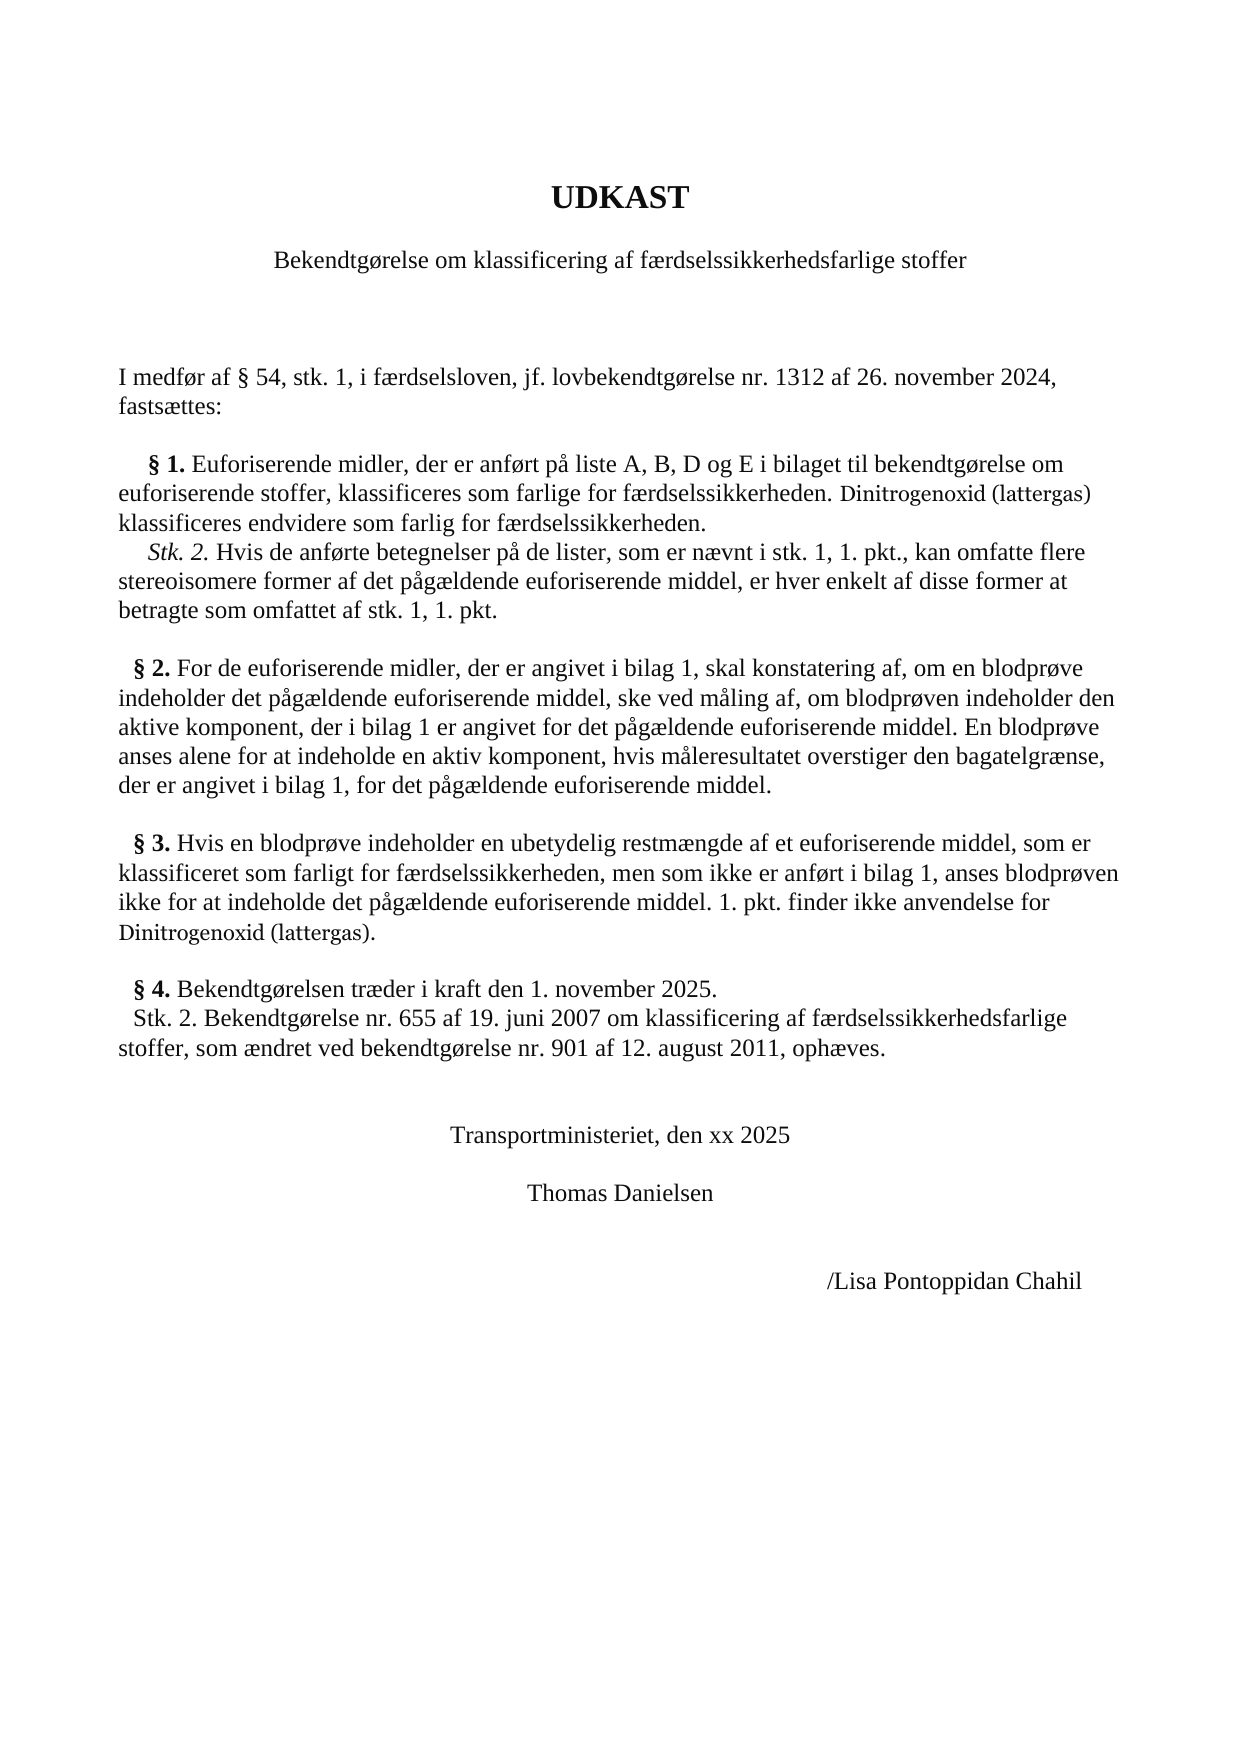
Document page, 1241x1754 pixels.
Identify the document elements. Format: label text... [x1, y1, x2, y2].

text klassificeres endvidere som farlig for færdselssikkerheden. [118, 507, 1122, 536]
text /Lisa Pontoppidan Chahil [827, 1266, 1122, 1295]
text § 4. Bekendtgørelsen træder i kraft den 1. november 2025. [118, 974, 1122, 1003]
text UDKAST [118, 177, 1122, 216]
text Bekendtgørelse om klassificering af færdselssikkerhedsfarlige stoffer [118, 245, 1122, 274]
text Thomas Danielsen [118, 1178, 1122, 1207]
text § 1. Euforiserende midler, der er anført på liste A, B, D og E i bilaget til bekendtgørelse om euforiserende stoffer, klassificeres som farlige for færdselssikkerheden. Dinitrogenoxid (lattergas) [118, 449, 1122, 507]
text Transportministeriet, den xx 2025 [118, 1120, 1122, 1149]
text I medfør af § 54, stk. 1, i færdselsloven, jf. lovbekendtgørelse nr. 1312 af 26. november 2024, fastsættes: [118, 361, 1122, 420]
text § 3. Hvis en blodprøve indeholder en ubetydelig restmængde af et euforiserende middel, som er klassificeret som farligt for færdselssikkerheden, men som ikke er anført i bilag 1, anses blodprøven ikke for at indeholde det pågældende euforiserende middel. 1. pkt. finder ikke anvendelse for Dinitrogenoxid (lattergas). [118, 828, 1122, 945]
text Stk. 2. Bekendtgørelse nr. 655 af 19. juni 2007 om klassificering af færdselssikkerhedsfarlige stoffer, som ændret ved bekendtgørelse nr. 901 af 12. august 2011, ophæves. [118, 1003, 1122, 1061]
text § 2. For de euforiserende midler, der er angivet i bilag 1, skal konstatering af, om en blodprøve indeholder det pågældende euforiserende middel, ske ved måling af, om blodprøven indeholder den aktive komponent, der i bilag 1 er angivet for det pågældende euforiserende middel. En blodprøve anses alene for at indeholde en aktiv komponent, hvis måleresultatet overstiger den bagatelgrænse, der er angivet i bilag 1, for det pågældende euforiserende middel. [118, 653, 1122, 799]
text Stk. 2. Hvis de anførte betegnelser på de lister, som er nævnt i stk. 1, 1. pkt., kan omfatte flere stereoisomere former af det pågældende euforiserende middel, er hver enkelt af disse former at betragte som omfattet af stk. 1, 1. pkt. [118, 536, 1122, 624]
